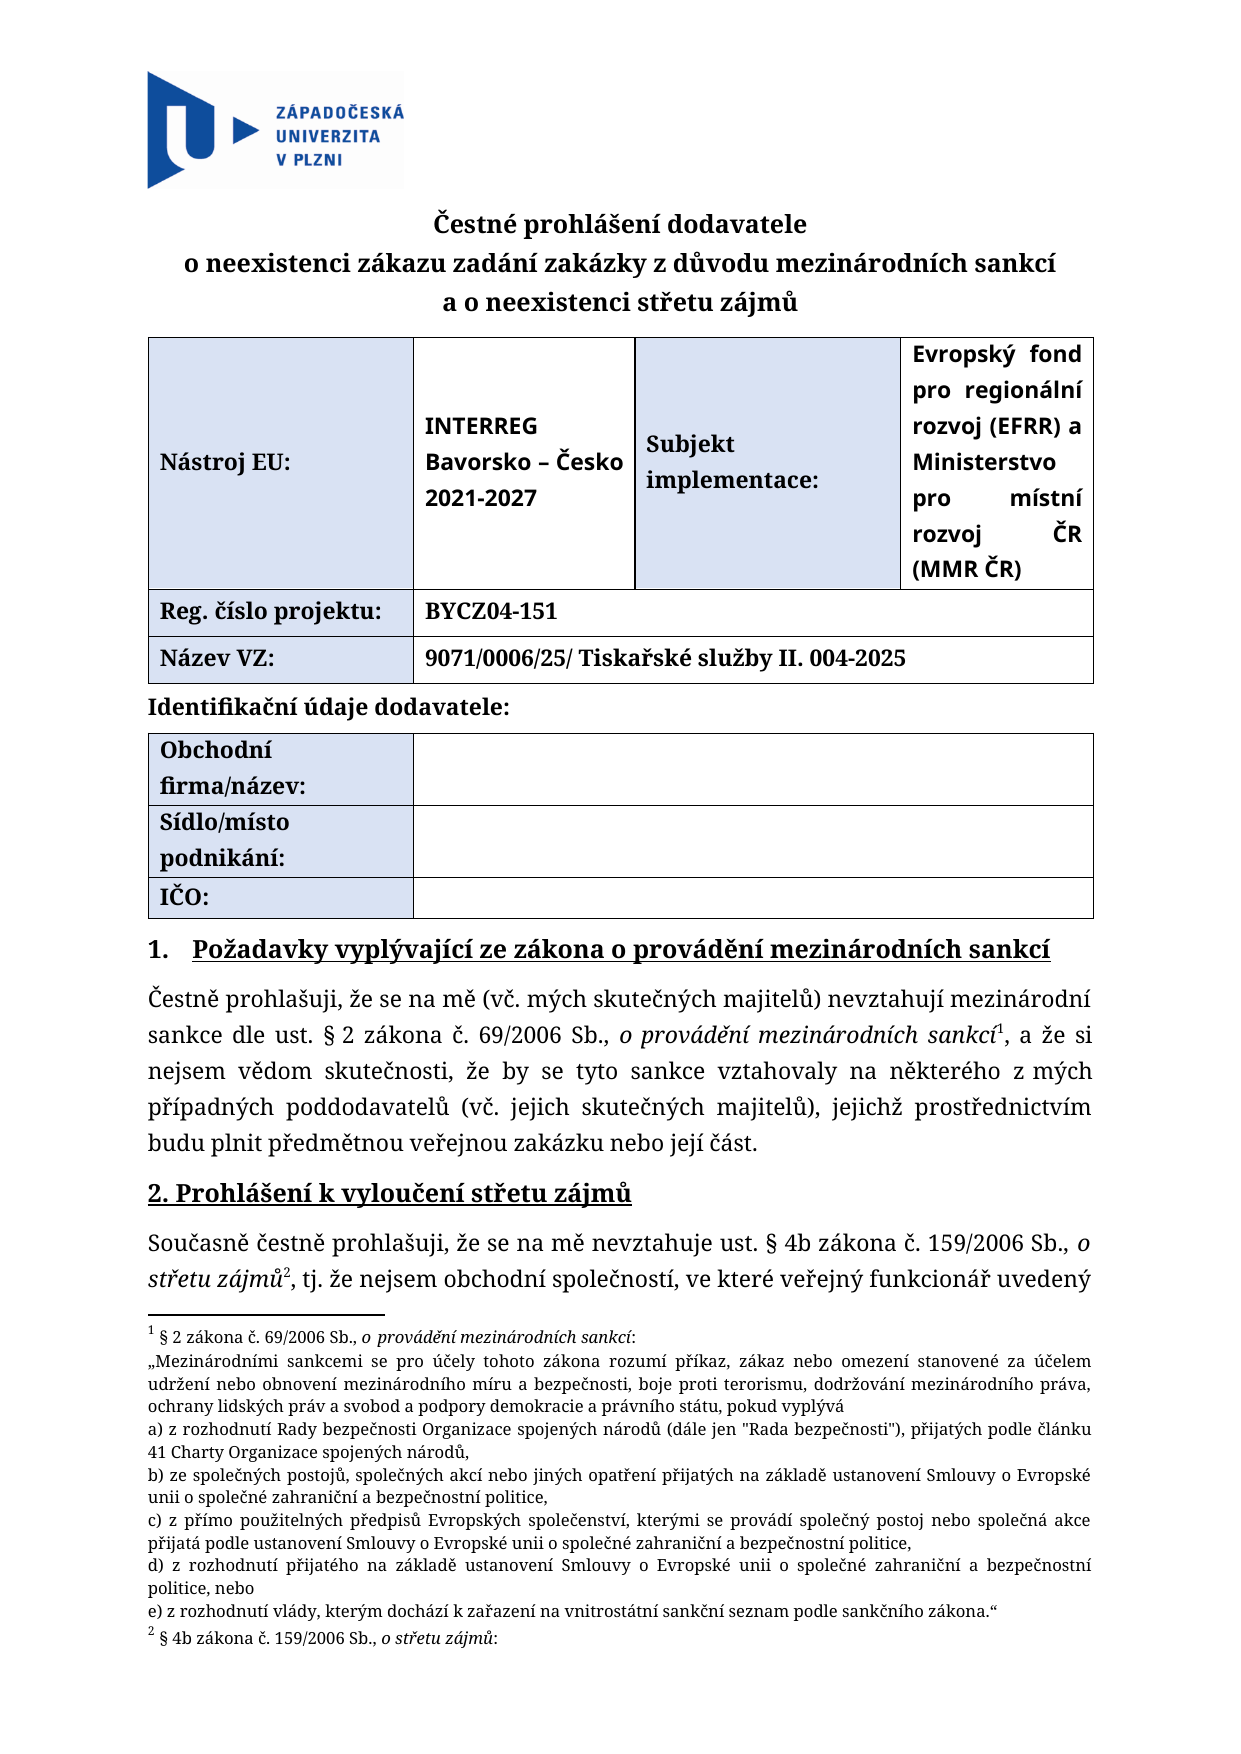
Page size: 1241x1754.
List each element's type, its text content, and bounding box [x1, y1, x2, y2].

table_header Nástroj EU: [149, 338, 413, 588]
picture [147, 71, 404, 189]
table_cell BYCZ04-151 [414, 590, 1093, 636]
table_cell [414, 806, 1093, 877]
table_cell 9071/0006/25/ Tiskařské služby II. 004-2025 [414, 637, 1093, 683]
text Identifikační údaje dodavatele: [148, 690, 1093, 722]
text o neexistenci zákazu zadání zakázky z důvodu mezinárodních sankcí a o neexistenci střetu zájmů [148, 246, 1093, 319]
table_header INTERREG Bavorsko – Česko 2021-2027 [414, 338, 634, 588]
table_cell Reg. číslo projektu: [149, 590, 413, 636]
text Čestné prohlášení dodavatele [148, 207, 1093, 241]
table_cell [414, 878, 1093, 918]
table_header Obchodní firma/název: [149, 734, 413, 805]
table_cell Sídlo/místo podnikání: [149, 806, 413, 877]
subtitle 2. Prohlášení k vyloučení střetu zájmů [148, 1176, 1093, 1209]
table_header Evropský fond pro regionální rozvoj (EFRR) a Ministerstvo pro místní rozvoj ČR (MMR ČR) [901, 338, 1093, 588]
table_header [414, 734, 1093, 805]
table_cell Název VZ: [149, 637, 413, 683]
table_header Subjekt implementace: [636, 338, 900, 588]
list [148, 1227, 1093, 1294]
subtitle 1. Požadavky vyplývající ze zákona o provádění mezinárodních sankcí [148, 932, 1093, 966]
text Čestně prohlašuji, že se na mě (vč. mých skutečných majitelů) nevztahují mezinárodní sankce dle ust. § 2 zákona č. 69/2006 Sb., o provádění mezinárodních sankcí, a že si nejsem vědom skutečnosti, že by se tyto sankce vztahovaly na některého z mých případných poddodavatelů (vč. jejich skutečných majitelů), jejichž prostřednictvím budu plnit předmětnou veřejnou zakázku nebo její část. [148, 983, 1093, 1158]
table_cell IČO: [149, 878, 413, 918]
